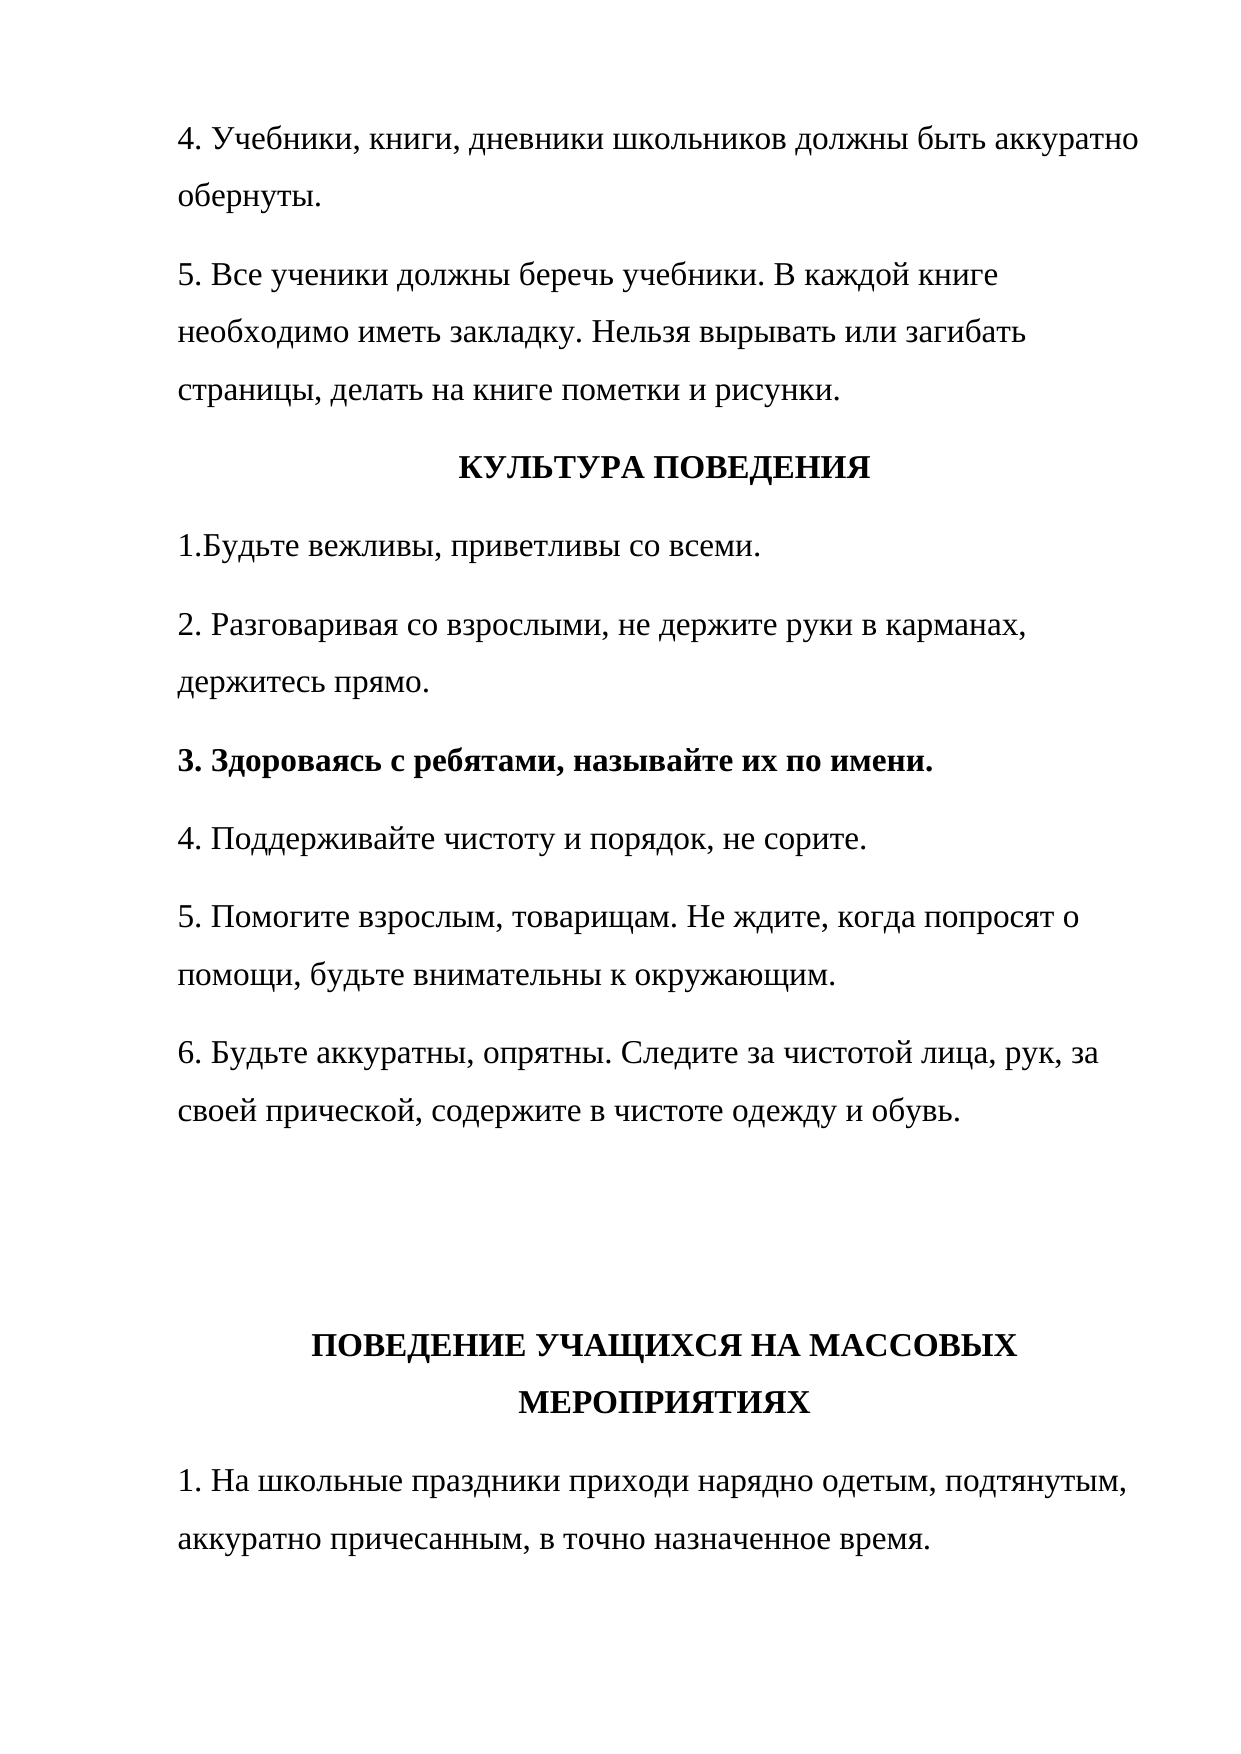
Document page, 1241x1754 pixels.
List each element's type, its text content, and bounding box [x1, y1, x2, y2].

text 6. Будьте аккуратны, опрятны. Следите за чистотой лица, рук, за своей прической, содержите в чистоте одежду и обувь. [177, 1032, 1152, 1128]
text 1. На школьные праздники приходи нарядно одетым, подтянутым, аккуратно причесанным, в точно назначенное время. [177, 1461, 1152, 1556]
text 4. Учебники, книги, дневники школьников должны быть аккуратно обернуты. [177, 118, 1152, 214]
text 2. Разговаривая со взрослыми, не держите руки в карманах, держитесь прямо. [177, 604, 1152, 700]
text 1.Будьте вежливы, приветливы со всеми. [177, 526, 1152, 564]
text ПОВЕДЕНИЕ УЧАЩИХСЯ НА МАССОВЫХ МЕРОПРИЯТИЯХ [177, 1325, 1152, 1421]
text КУЛЬТУРА ПОВЕДЕНИЯ [177, 447, 1152, 486]
text 3. Здороваясь с ребятами, называйте их по имени. [177, 740, 1152, 778]
text 5. Все ученики должны беречь учебники. В каждой книге необходимо иметь закладку. Нельзя вырывать или загибать страницы, делать на книге пометки и рисунки. [177, 254, 1152, 407]
text 4. Поддерживайте чистоту и порядок, не сорите. [177, 818, 1152, 856]
text 5. Помогите взрослым, товарищам. Не ждите, когда попросят о помощи, будьте внимательны к окружающим. [177, 896, 1152, 992]
